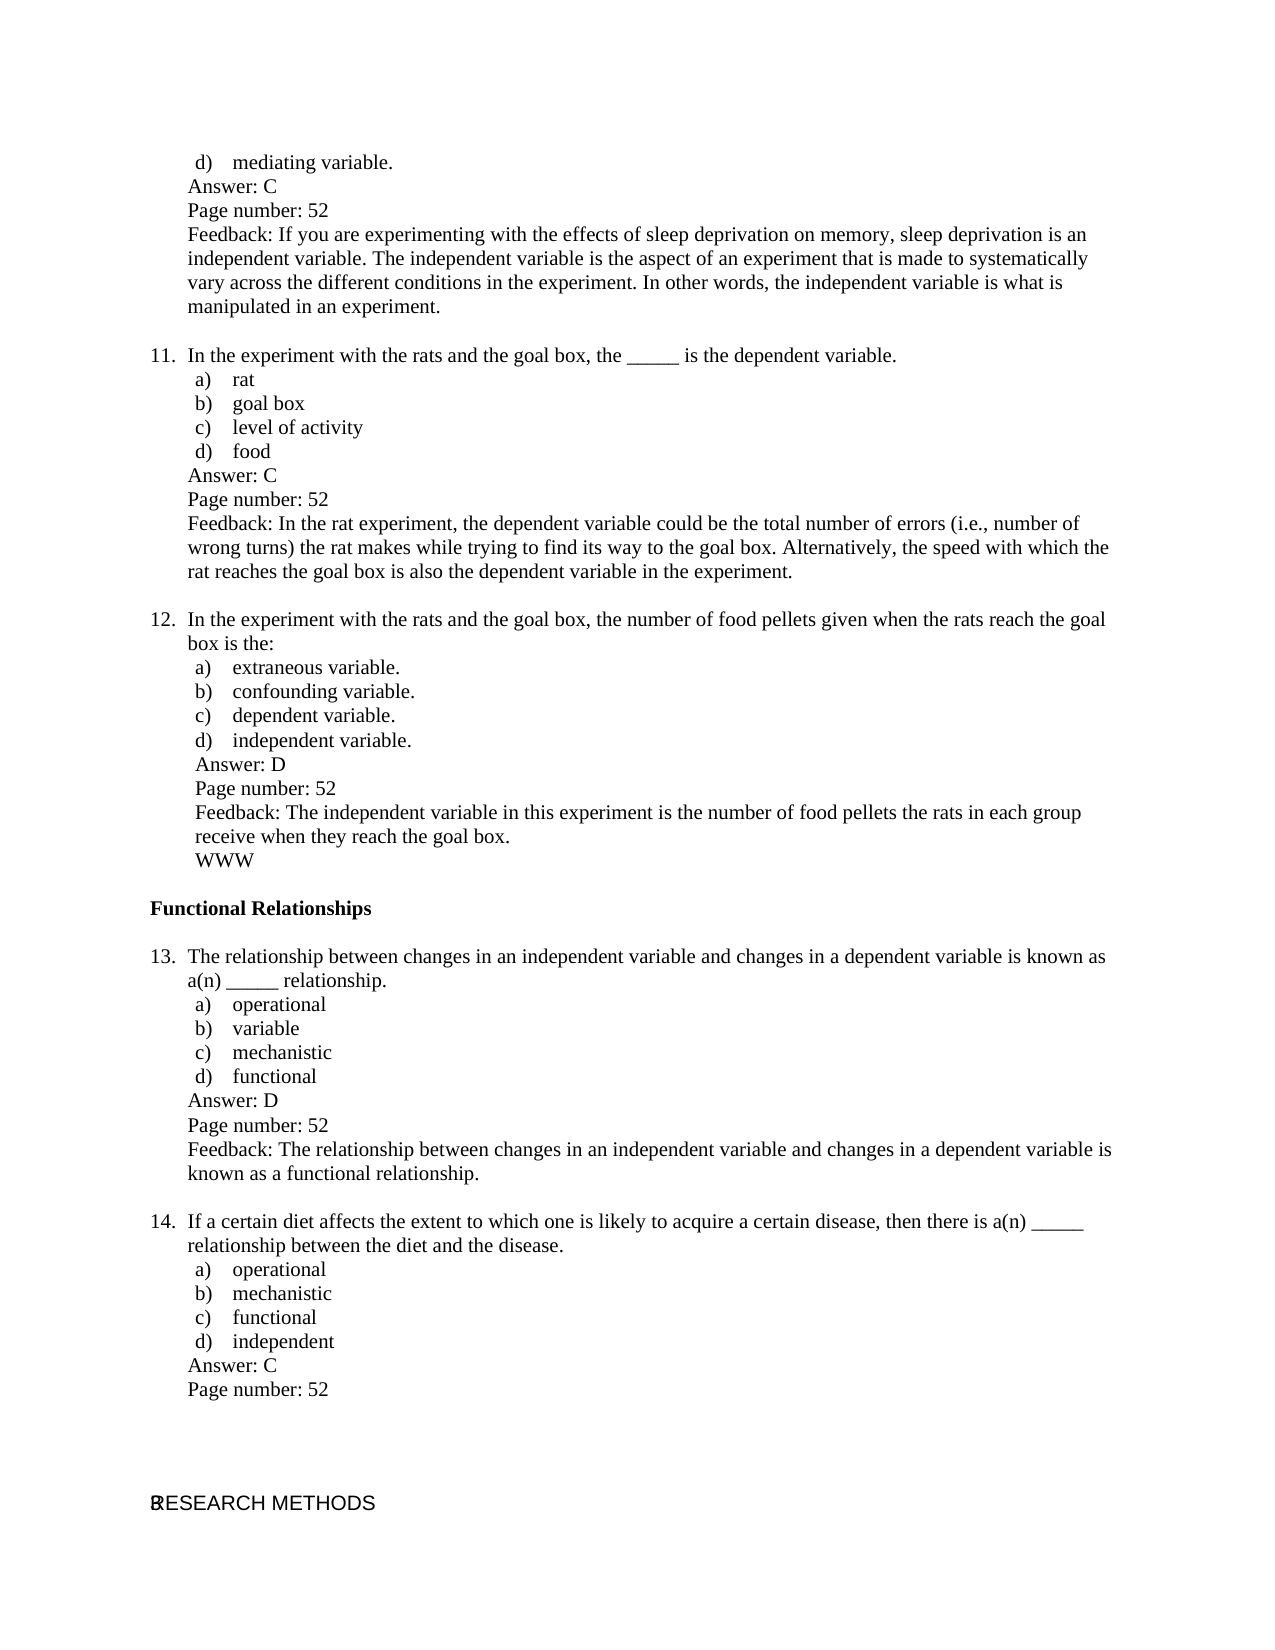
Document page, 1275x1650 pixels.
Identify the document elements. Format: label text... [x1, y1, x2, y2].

list Feedback: The relationship between changes in an independent variable and changes in a dependent variable is known as a functional relationship. [187, 1137, 1125, 1185]
list In the experiment with the rats and the goal box, the number of food pellets given when the rats reach the goal box is the: [150, 607, 1125, 655]
list rat [195, 367, 1125, 391]
text Feedback: In the rat experiment, the dependent variable could be the total number of errors (i.e., number of wrong turns) the rat makes while trying to find its way to the goal box. Alternatively, the speed with which the rat reaches the goal box is also the dependent variable in the experiment. [187, 511, 1125, 583]
list confounding variable. [195, 679, 1125, 703]
text Feedback: The independent variable in this experiment is the number of food pellets the rats in each group receive when they reach the goal box. [195, 800, 1125, 848]
list mechanistic [195, 1040, 1125, 1064]
list extraneous variable. [195, 655, 1125, 679]
list operational [195, 992, 1125, 1016]
list functional [195, 1064, 1125, 1088]
list level of activity [195, 415, 1125, 439]
list Answer: C [187, 1353, 1125, 1377]
text Answer: D [150, 752, 1125, 776]
list The relationship between changes in an independent variable and changes in a dependent variable is known as a(n) _____ relationship. [150, 944, 1125, 992]
list functional [195, 1305, 1125, 1329]
list mechanistic [195, 1281, 1125, 1305]
list food [195, 439, 1125, 463]
list In the experiment with the rats and the goal box, the _____ is the dependent variable. [150, 342, 1125, 367]
text WWW [195, 848, 1125, 872]
list Page number: 52 [187, 1112, 1125, 1137]
text Feedback: If you are experimenting with the effects of sleep deprivation on memory, sleep deprivation is an independent variable. The independent variable is the aspect of an experiment that is made to systematically vary across the different conditions in the experiment. In other words, the independent variable is what is manipulated in an experiment. [187, 222, 1125, 318]
text Functional Relationships [150, 896, 1125, 920]
text Page number: 52 [150, 487, 1125, 511]
text Page number: 52 [150, 198, 1125, 222]
list variable [195, 1016, 1125, 1040]
list operational [195, 1257, 1125, 1281]
list If a certain diet affects the extent to which one is likely to acquire a certain disease, then there is a(n) _____ relationship between the diet and the disease. [150, 1209, 1125, 1257]
list Answer: D [187, 1088, 1125, 1112]
text Page number: 52 [150, 776, 1125, 800]
list goal box [195, 391, 1125, 415]
text Answer: C [150, 174, 1125, 198]
list independent variable. [195, 727, 1125, 752]
list mediating variable. [195, 150, 1125, 174]
list dependent variable. [195, 703, 1125, 727]
list Page number: 52 [187, 1377, 1125, 1401]
text Answer: C [150, 463, 1125, 487]
list independent [195, 1329, 1125, 1353]
